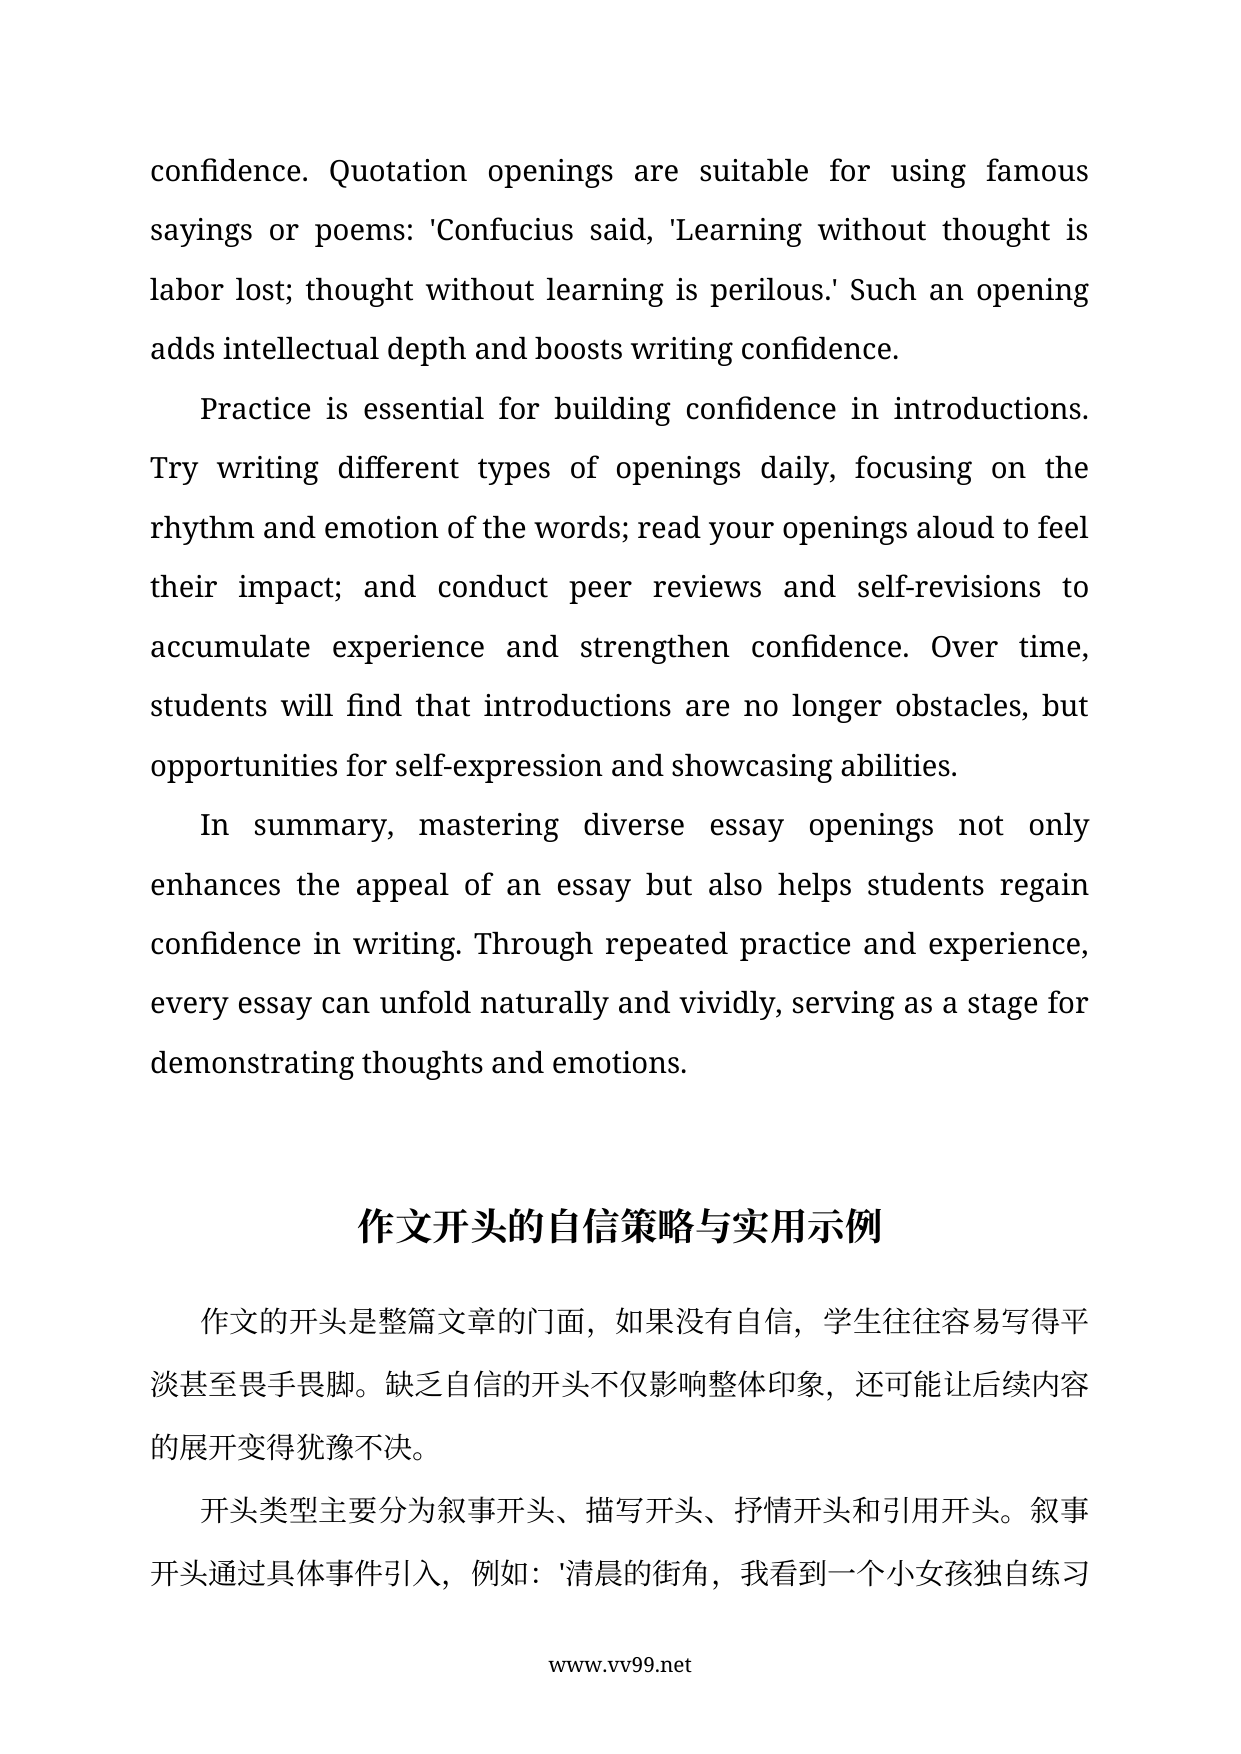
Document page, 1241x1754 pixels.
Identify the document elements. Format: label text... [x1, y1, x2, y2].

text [150, 150, 1090, 368]
subtitle 作文开头的自信策略与实用示例 [150, 1197, 1090, 1251]
text Practice is essential for building confidence in introductions. Try writing different types of openings daily, focusing on the rhythm and emotion of the words; read your openings aloud to feel their impact; and conduct peer reviews and self-revisions to accumulate experience and strengthen confidence. Over time, students will find that introductions are no longer obstacles, but opportunities for self-expression and showcasing abilities. [150, 388, 1090, 784]
text In summary, mastering diverse essay openings not only enhances the appeal of an essay but also helps students regain confidence in writing. Through repeated practice and experience, every essay can unfold naturally and vividly, serving as a stage for demonstrating thoughts and emotions. [150, 804, 1090, 1082]
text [150, 1488, 1090, 1593]
text 作文的开头是整篇文章的门面，如果没有自信，学生往往容易写得平淡甚至畏手畏脚。缺乏自信的开头不仅影响整体印象，还可能让后续内容的展开变得犹豫不决。 [150, 1299, 1090, 1467]
